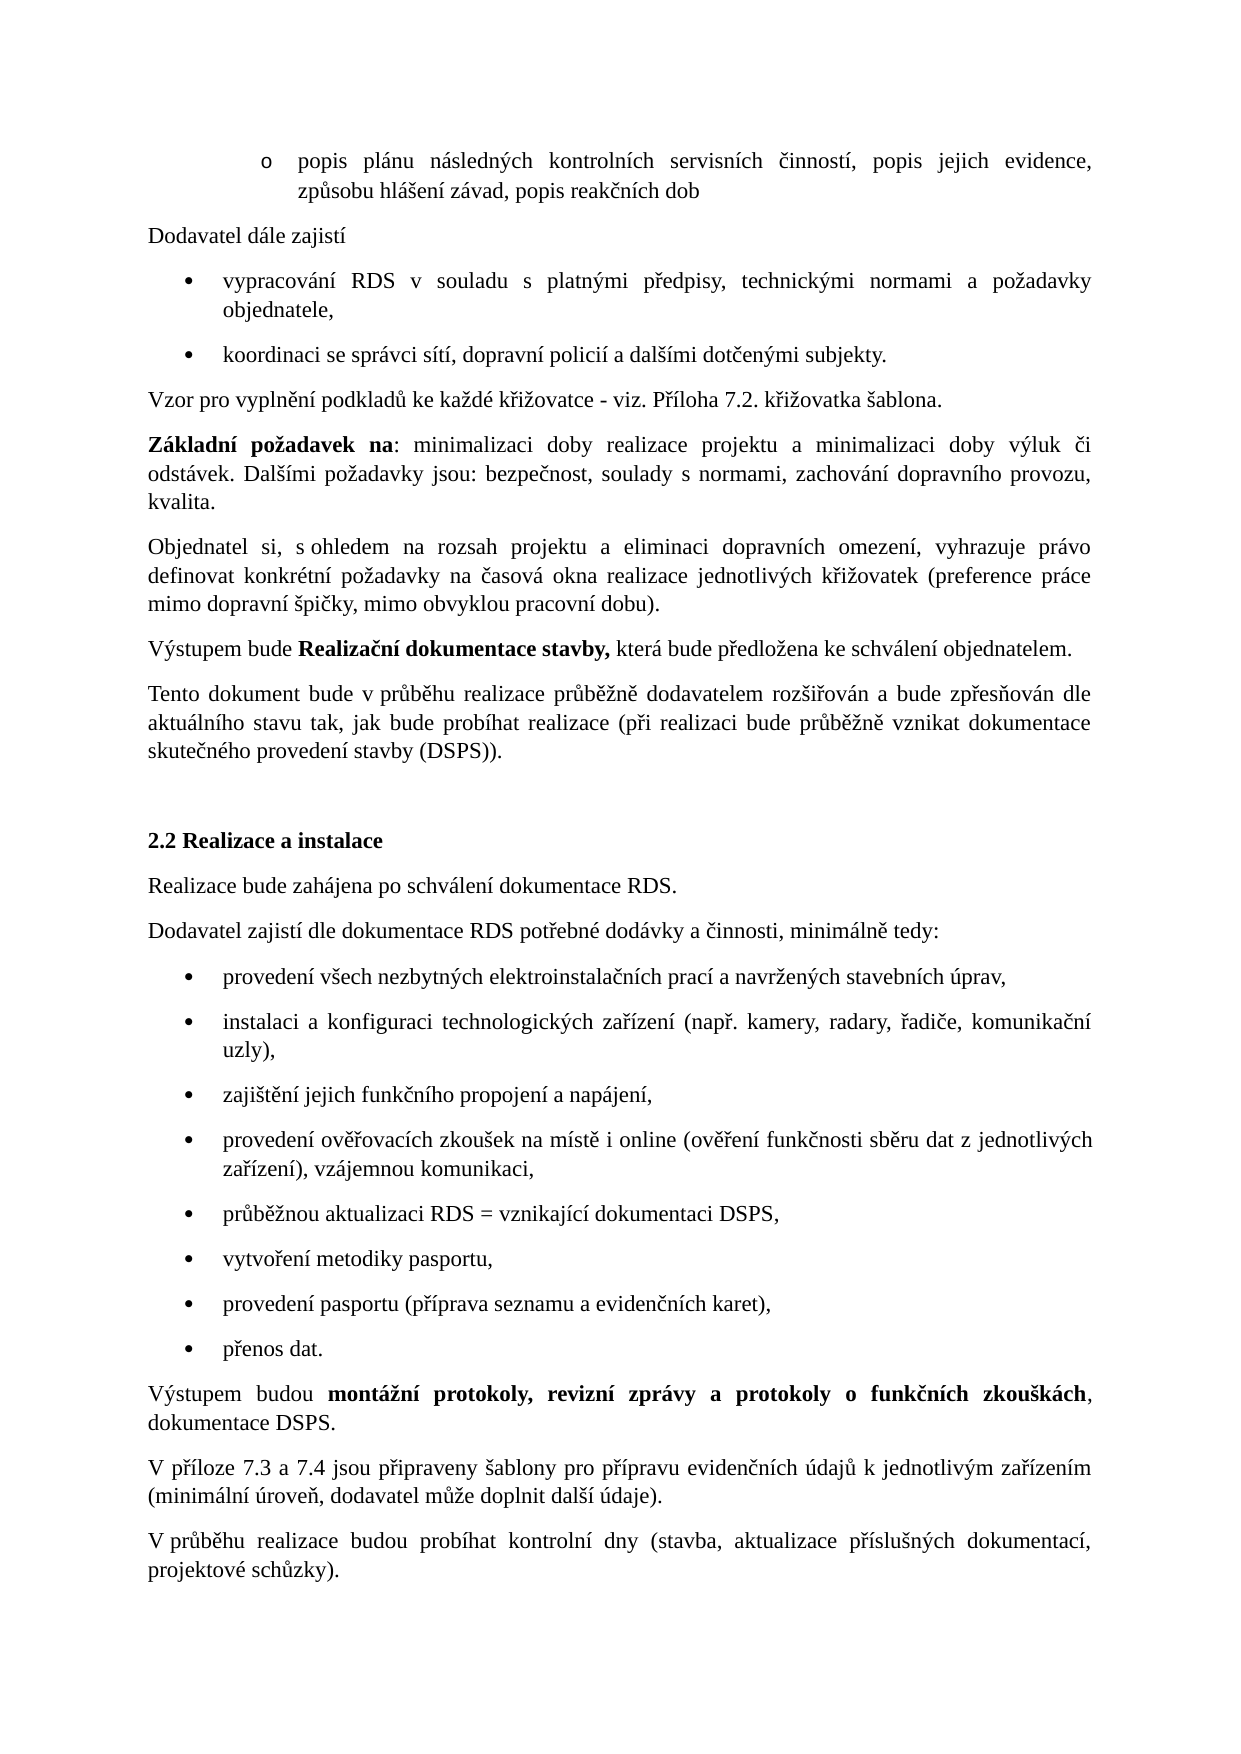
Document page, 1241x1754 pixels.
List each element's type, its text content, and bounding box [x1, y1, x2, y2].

text Dodavatel zajistí dle dokumentace RDS potřebné dodávky a činnosti, minimálně tedy: [148, 918, 1093, 944]
text Výstupem bude Realizační dokumentace stavby, která bude předložena ke schválení objednatelem. [148, 635, 1093, 662]
list přenos dat. [185, 1335, 1093, 1362]
list provedení pasportu (příprava seznamu a evidenčních karet), [185, 1290, 1093, 1317]
list vytvoření metodiky pasportu, [185, 1245, 1093, 1271]
list zajištění jejich funkčního propojení a napájení, [185, 1081, 1093, 1108]
text Objednatel si, s ohledem na rozsah projektu a eliminaci dopravních omezení, vyhrazuje právo definovat konkrétní požadavky na časová okna realizace jednotlivých křižovatek (preference práce mimo dopravní špičky, mimo obvyklou pracovní dobu). [148, 533, 1093, 616]
list instalaci a konfiguraci technologických zařízení (např. kamery, radary, řadiče, komunikační uzly), [185, 1008, 1093, 1063]
list koordinaci se správci sítí, dopravní policií a dalšími dotčenými subjekty. [185, 341, 1093, 367]
text Vzor pro vyplnění podkladů ke každé křižovatce - viz. Příloha 7.2. křižovatka šablona. [148, 386, 1093, 412]
text V příloze 7.3 a 7.4 jsou připraveny šablony pro přípravu evidenčních údajů k jednotlivým zařízením (minimální úroveň, dodavatel může doplnit další údaje). [148, 1454, 1093, 1509]
text V průběhu realizace budou probíhat kontrolní dny (stavba, aktualizace příslušných dokumentací, projektové schůzky). [148, 1527, 1093, 1582]
list vypracování RDS v souladu s platnými předpisy, technickými normami a požadavky objednatele, [185, 267, 1093, 322]
text Tento dokument bude v průběhu realizace průběžně dodavatelem rozšiřován a bude zpřesňován dle aktuálního stavu tak, jak bude probíhat realizace (při realizaci bude průběžně vznikat dokumentace skutečného provedení stavby (DSPS)). [148, 680, 1093, 763]
list průběžnou aktualizaci RDS = vznikající dokumentaci DSPS, [185, 1200, 1093, 1226]
text 2.2 Realizace a instalace [148, 827, 1093, 854]
text Dodavatel dále zajistí [148, 222, 1093, 249]
text Základní požadavek na: minimalizaci doby realizace projektu a minimalizaci doby výluk či odstávek. Dalšími požadavky jsou: bezpečnost, soulady s normami, zachování dopravního provozu, kvalita. [148, 431, 1093, 514]
text Výstupem budou montážní protokoly, revizní zprávy a protokoly o funkčních zkouškách, dokumentace DSPS. [148, 1380, 1093, 1435]
text Realizace bude zahájena po schválení dokumentace RDS. [148, 872, 1093, 899]
list provedení všech nezbytných elektroinstalačních prací a navržených stavebních úprav, [185, 963, 1093, 989]
list popis plánu následných kontrolních servisních činností, popis jejich evidence, způsobu hlášení závad, popis reakčních dob [260, 148, 1093, 204]
list provedení ověřovacích zkoušek na místě i online (ověření funkčnosti sběru dat z jednotlivých zařízení), vzájemnou komunikaci, [185, 1126, 1093, 1181]
